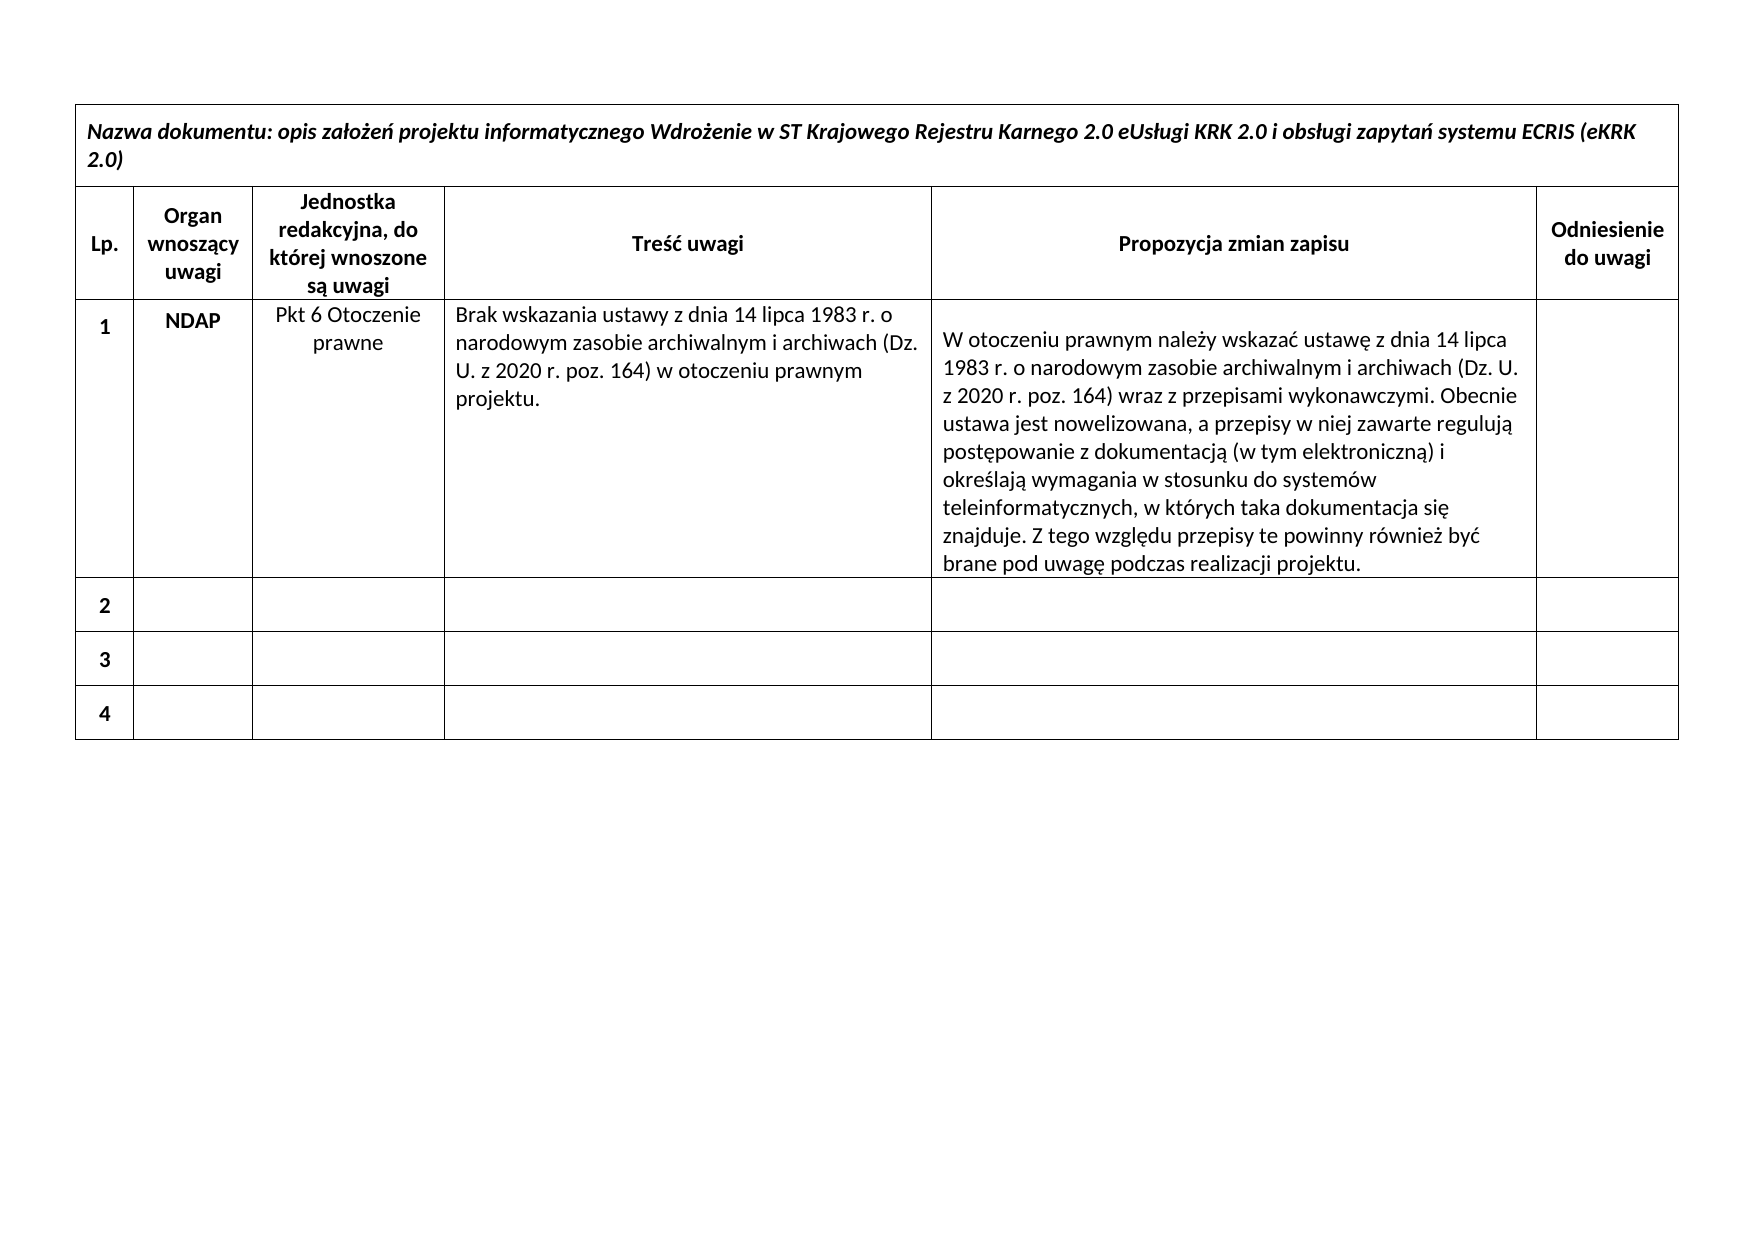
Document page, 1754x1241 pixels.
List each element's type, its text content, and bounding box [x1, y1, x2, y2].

table_cell Lp. [76, 187, 133, 299]
table_cell [1537, 686, 1678, 739]
table_cell [1537, 578, 1678, 631]
table_cell Jednostka redakcyjna, do której wnoszone są uwagi [253, 187, 444, 299]
table_cell [932, 578, 1536, 631]
table_cell [253, 578, 444, 631]
table_cell 1 [76, 300, 133, 577]
table_cell Organ wnoszący uwagi [134, 187, 252, 299]
table_cell [1537, 300, 1678, 577]
table_cell Treść uwagi [445, 187, 931, 299]
table_cell Pkt 6 Otoczenie prawne [253, 300, 444, 577]
table_cell W otoczeniu prawnym należy wskazać ustawę z dnia 14 lipca 1983 r. o narodowym zasobie archiwalnym i archiwach (Dz. U. z 2020 r. poz. 164) wraz z przepisami wykonawczymi. Obecnie ustawa jest nowelizowana, a przepisy w niej zawarte regulują postępowanie z dokumentacją (w tym elektroniczną) i określają wymagania w stosunku do systemów teleinformatycznych, w których taka dokumentacja się znajduje. Z tego względu przepisy te powinny również być brane pod uwagę podczas realizacji projektu. [932, 300, 1536, 577]
table_cell [253, 686, 444, 739]
table_cell Propozycja zmian zapisu [932, 187, 1536, 299]
table_cell [445, 686, 931, 739]
table_cell [134, 686, 252, 739]
table_cell 4 [76, 686, 133, 739]
table_cell [445, 632, 931, 685]
table_cell NDAP [134, 300, 252, 577]
table_cell [445, 578, 931, 631]
table_cell [932, 686, 1536, 739]
table_header Nazwa dokumentu: opis założeń projektu informatycznego Wdrożenie w ST Krajowego Rejestru Karnego 2.0 eUsługi KRK 2.0 i obsługi zapytań systemu ECRIS (eKRK 2.0) [76, 105, 1678, 186]
table_cell [1537, 632, 1678, 685]
table_cell [134, 632, 252, 685]
table_cell [932, 632, 1536, 685]
table_cell [253, 632, 444, 685]
table_cell 3 [76, 632, 133, 685]
table_cell 2 [76, 578, 133, 631]
table_cell Odniesienie do uwagi [1537, 187, 1678, 299]
table_cell Brak wskazania ustawy z dnia 14 lipca 1983 r. o narodowym zasobie archiwalnym i archiwach (Dz. U. z 2020 r. poz. 164) w otoczeniu prawnym projektu. [445, 300, 931, 577]
table_cell [134, 578, 252, 631]
